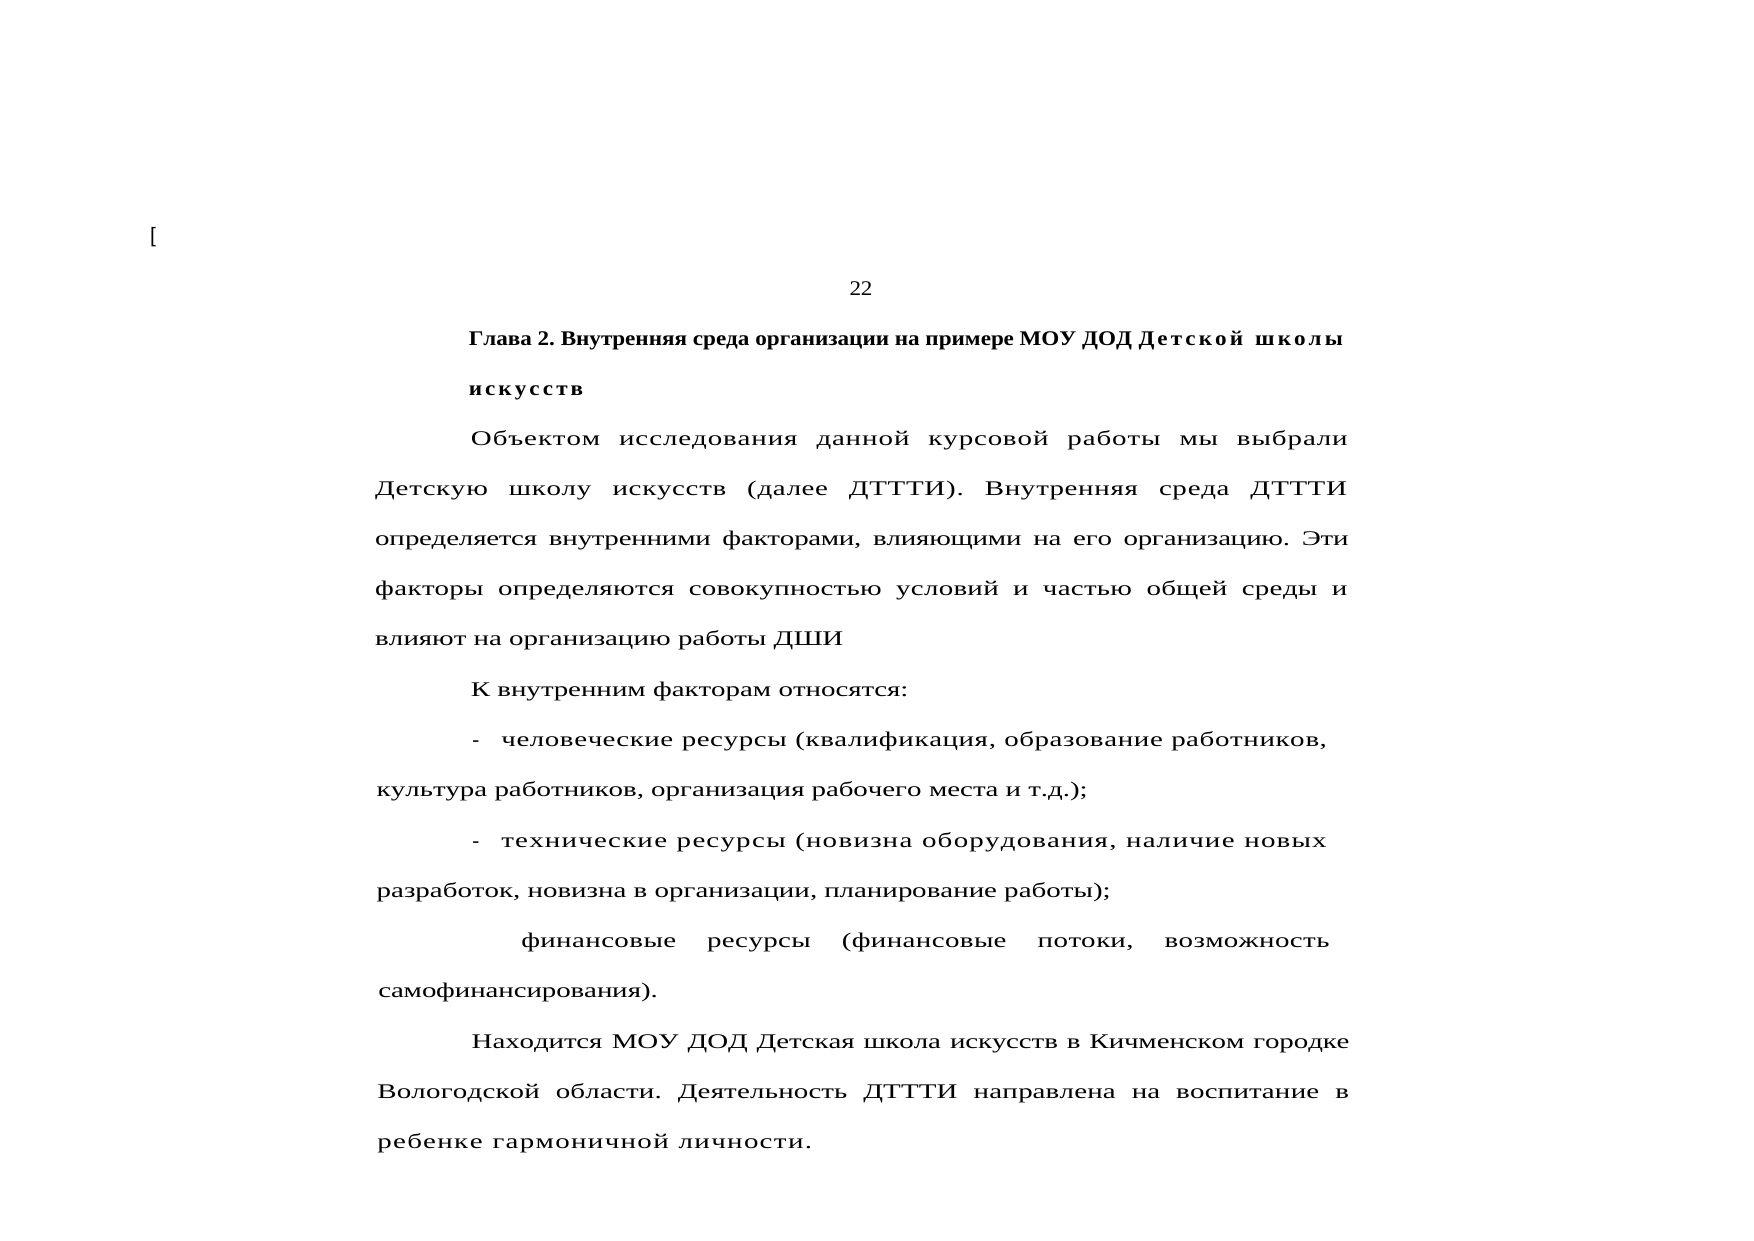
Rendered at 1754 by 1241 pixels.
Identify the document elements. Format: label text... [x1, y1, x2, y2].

text Объектом исследования данной курсовой работы мы выбрали Детскую школу искусств (далее ДТТТИ). Внутренняя среда ДТТТИ определяется внутренними факторами, влияющими на его организацию. Эти факторы определяются совокупностью условий и частью общей среды и влияют на организацию работы ДШИ [375, 406, 1349, 656]
text [ [150, 223, 225, 247]
text К внутренним факторам относятся: [471, 656, 1351, 706]
text Глава 2. Внутренняя среда организации на примере МОУ ДОД Детской школы искусств [468, 306, 1351, 406]
list человеческие ресурсы (квалификация, образование работников, культура работников, организация рабочего места и т.д.); [376, 707, 1351, 807]
text Находится МОУ ДОД Детская школа искусств в Кичменском городке Вологодской области. Деятельность ДТТТИ направлена на воспитание в ребенке гармоничной личности. [377, 1008, 1351, 1158]
text финансовые ресурсы (финансовые потоки, возможность самофинансирования). [378, 907, 1351, 1007]
list технические ресурсы (новизна оборудования, наличие новых разработок, новизна в организации, планирование работы); [376, 807, 1351, 907]
text 22 [375, 256, 1347, 306]
